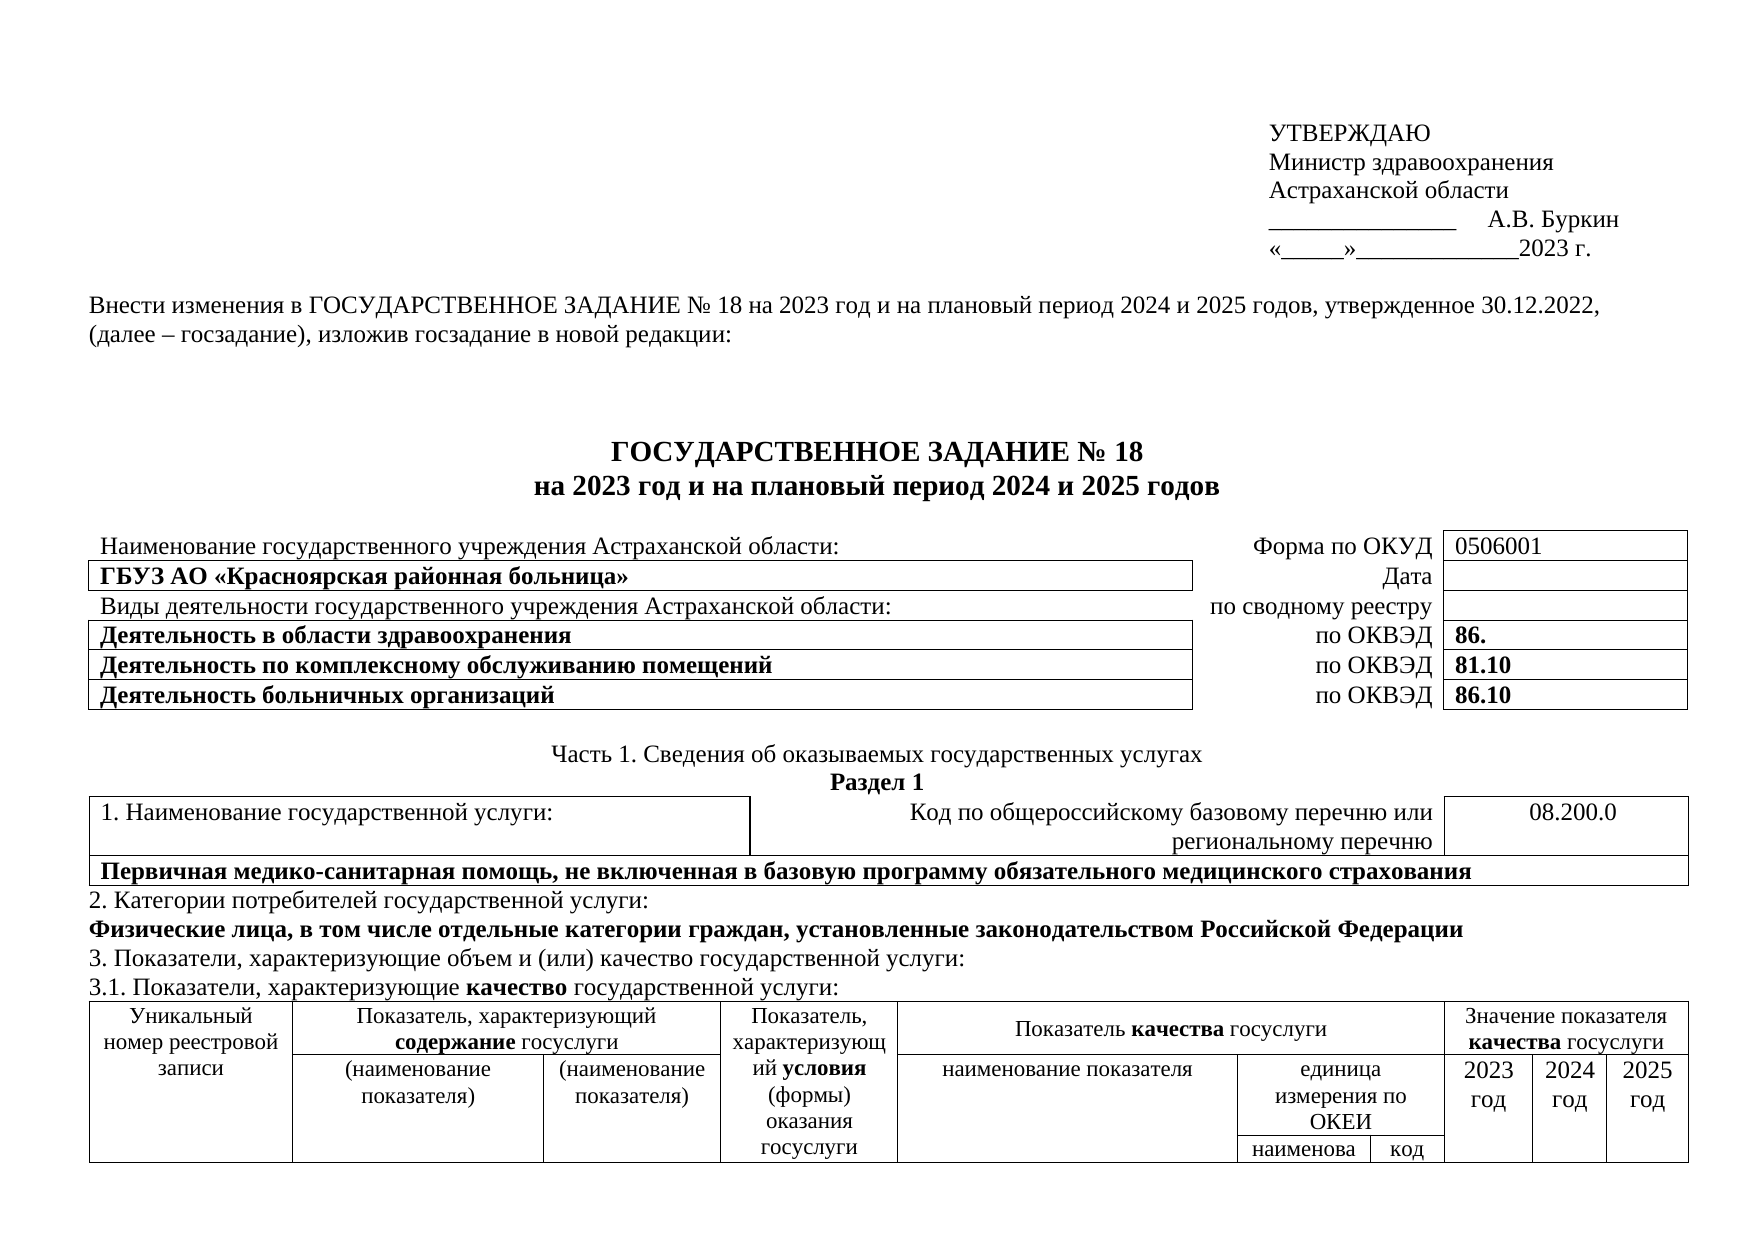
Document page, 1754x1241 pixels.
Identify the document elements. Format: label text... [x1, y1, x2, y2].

table_header Показатель, характеризующий условия (формы) оказания госуслуги [721, 1002, 897, 1162]
table_cell Деятельность по комплексному обслуживанию помещений [89, 650, 1192, 679]
table_cell 2025 год [1607, 1055, 1688, 1162]
text «_____»_____________2023 г. [1269, 233, 1665, 262]
table_cell 2023 год [1445, 1055, 1532, 1162]
text Внести изменения в ГОСУДАРСТВЕННОЕ ЗАДАНИЕ № 18 на 2023 год и на плановый период 2024 и 2025 годов, утвержденное 30.12.2022, [89, 291, 1665, 319]
table_header Показатель качества госуслуги [898, 1002, 1444, 1054]
table_cell единица измерения по ОКЕИ [1238, 1055, 1444, 1134]
table_header 0506001 [1444, 531, 1687, 560]
text _______________ А.В. Буркин [1269, 204, 1665, 233]
table_cell Первичная медико-санитарная помощь, не включенная в базовую программу обязательного медицинского страхования [90, 856, 1688, 884]
text Астраханской области [1269, 176, 1665, 204]
table_cell по ОКВЭД [1193, 620, 1443, 649]
table_cell Виды деятельности государственного учреждения Астраханской области: [89, 591, 1192, 619]
text (далее – госзадание), изложив госзадание в новой редакции: [89, 319, 1665, 348]
table_cell по сводному реестру [1193, 590, 1443, 619]
text Часть 1. Сведения об оказываемых государственных услугах [89, 739, 1665, 767]
text Министр здравоохранения [1269, 147, 1665, 176]
table_header Форма по ОКУД [1193, 530, 1443, 560]
table_cell (наименование показателя) [293, 1055, 543, 1162]
text на 2023 год и на плановый период 2024 и 2025 годов [89, 468, 1665, 501]
text 3.1. Показатели, характеризующие качество государственной услуги: [89, 972, 1665, 1001]
table_header Значение показателя качества госуслуги [1445, 1002, 1688, 1054]
table_cell 81.10 [1444, 650, 1687, 679]
table_cell 86. [1444, 621, 1687, 649]
text Раздел 1 [89, 767, 1665, 796]
table_cell по ОКВЭД [1193, 649, 1443, 679]
table_header Показатель, характеризующий содержание госуслуги [293, 1002, 720, 1054]
text УТВЕРЖДАЮ [1269, 118, 1665, 147]
table_header Код по общероссийскому базовому перечню или региональному перечню [751, 796, 1444, 855]
table_cell Деятельность в области здравоохранения [89, 621, 1192, 649]
table_cell по ОКВЭД [1193, 679, 1443, 709]
text Физические лица, в том числе отдельные категории граждан, установленные законодательством Российской Федерации [89, 914, 1665, 943]
text ГОСУДАРСТВЕННОЕ ЗАДАНИЕ № 18 [89, 434, 1665, 468]
table_cell [1444, 591, 1687, 619]
table_cell наименование [1238, 1136, 1370, 1162]
table_cell код [1371, 1136, 1444, 1162]
table_cell ГБУЗ АО «Красноярская районная больница» [89, 561, 1192, 590]
table_cell 86.10 [1444, 680, 1687, 709]
text 2. Категории потребителей государственной услуги: [89, 886, 1665, 914]
table_cell (наименование показателя) [544, 1055, 720, 1162]
table_cell [1444, 561, 1687, 590]
table_header Уникальный номер реестровой записи [90, 1002, 292, 1162]
table_cell Деятельность больничных организаций [89, 680, 1192, 709]
table_header 08.200.0 [1445, 797, 1688, 855]
table_cell 2024 год [1533, 1055, 1606, 1162]
table_header Наименование государственного учреждения Астраханской области: [89, 530, 1192, 560]
table_header 1. Наименование государственной услуги: [90, 797, 749, 855]
table_cell наименование показателя [898, 1055, 1237, 1162]
table_cell Дата [1193, 560, 1443, 590]
text 3. Показатели, характеризующие объем и (или) качество государственной услуги: [89, 943, 1665, 972]
